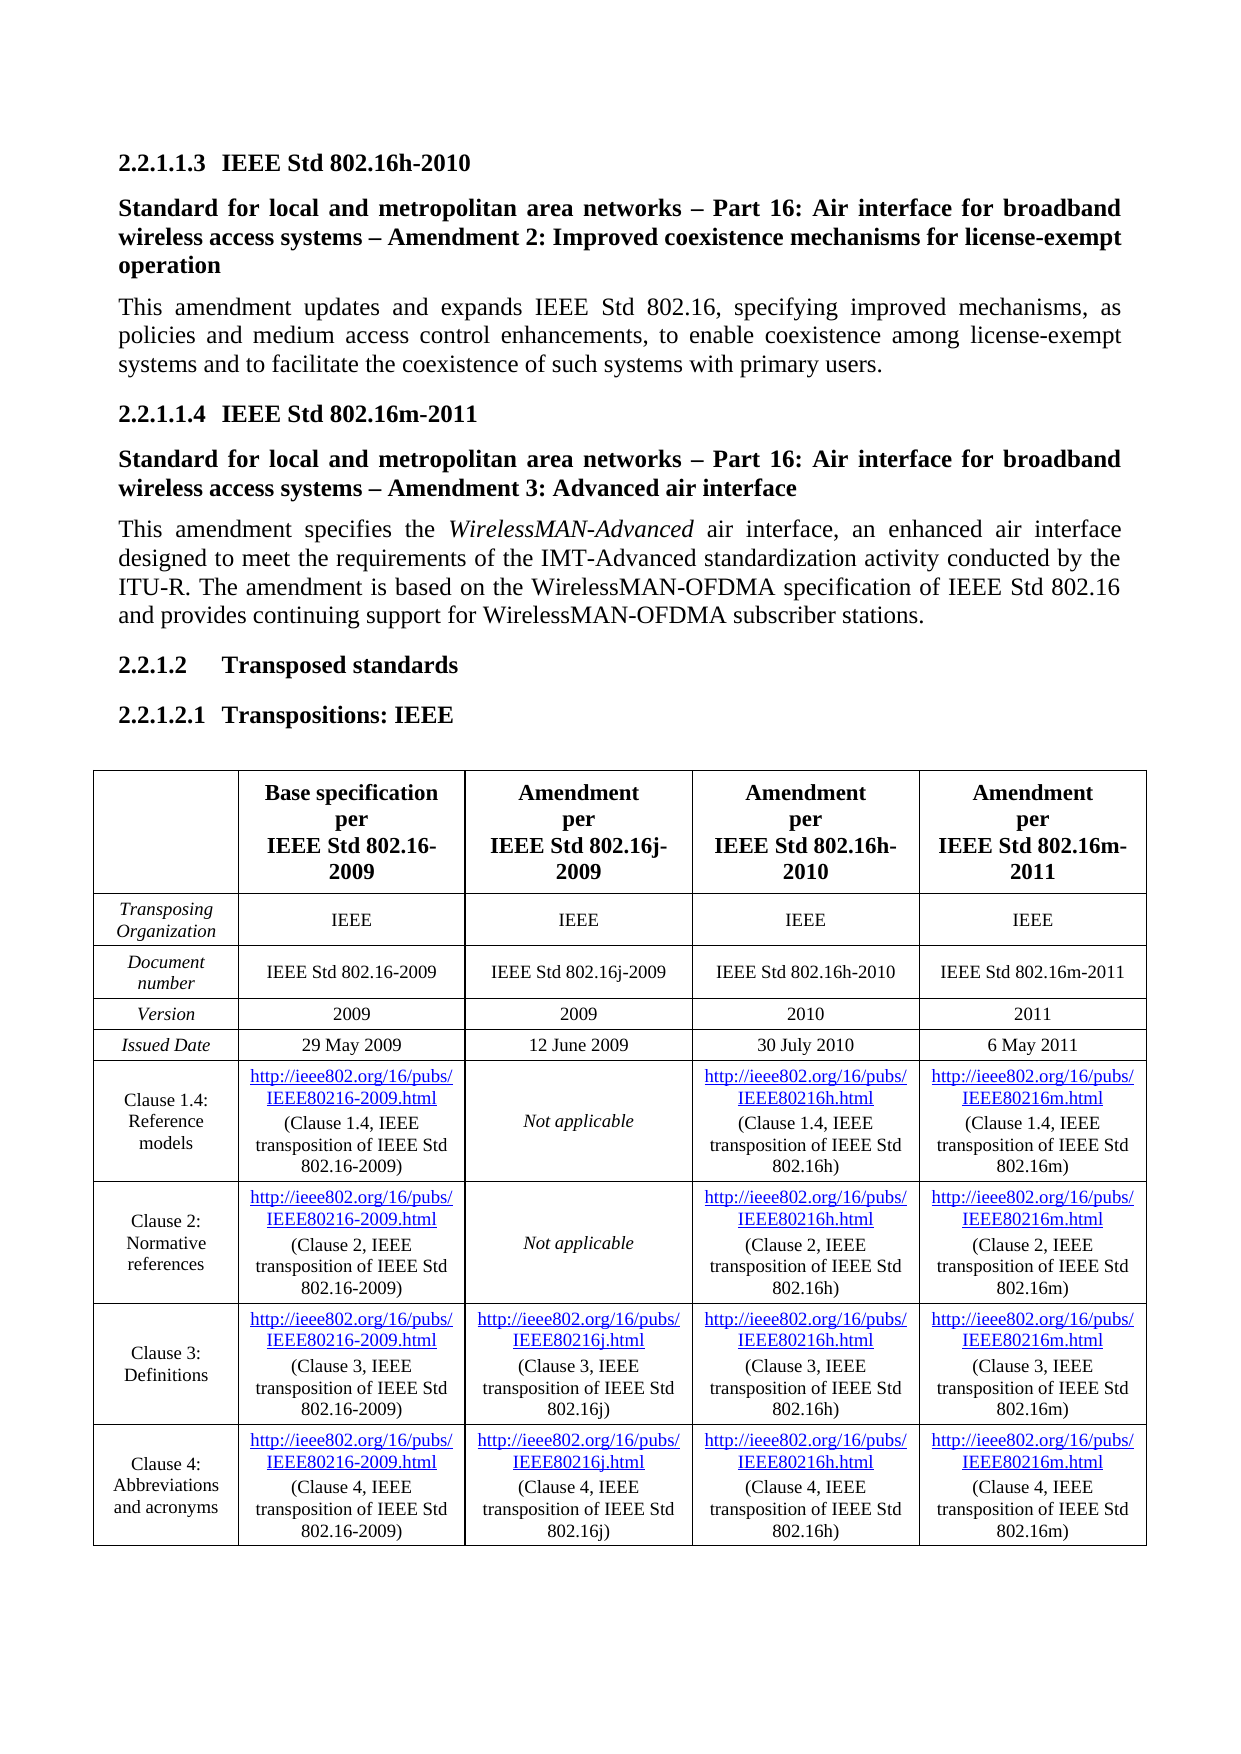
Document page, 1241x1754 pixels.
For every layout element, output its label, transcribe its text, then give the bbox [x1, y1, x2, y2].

subtitle 2.2.1.2.1 Transpositions: IEEE [118, 700, 1122, 728]
table_cell Clause 4: Abbreviations and acronyms [94, 1425, 238, 1545]
table_header Base specification per IEEE Std 802.16-2009 [239, 771, 464, 893]
table_cell Document number [94, 946, 238, 998]
table_cell IEEE [693, 894, 919, 945]
table_cell http://ieee802.org/16/pubs/IEEE80216-2009.html (Clause 3, IEEE transposition of IEEE Std 802.16-2009) [239, 1304, 464, 1424]
subtitle 2.2.1.1.4 IEEE Std 802.16m-2011 [118, 399, 1122, 428]
table_cell http://ieee802.org/16/pubs/IEEE80216h.html (Clause 2, IEEE transposition of IEEE Std 802.16h) [693, 1182, 919, 1302]
table_cell http://ieee802.org/16/pubs/IEEE80216-2009.html (Clause 2, IEEE transposition of IEEE Std 802.16-2009) [239, 1182, 464, 1302]
text This amendment updates and expands IEEE Std 802.16, specifying improved mechanisms, as policies and medium access control enhancements, to enable coexistence among license-exempt systems and to facilitate the coexistence of such systems with primary users. [118, 292, 1122, 378]
table_cell IEEE Std 802.16-2009 [239, 946, 464, 998]
table_cell IEEE Std 802.16m-2011 [920, 946, 1146, 998]
table_cell Not applicable [466, 1061, 692, 1181]
table_cell http://ieee802.org/16/pubs/IEEE80216m.html (Clause 1.4, IEEE transposition of IEEE Std 802.16m) [920, 1061, 1146, 1181]
table_cell http://ieee802.org/16/pubs/IEEE80216h.html (Clause 3, IEEE transposition of IEEE Std 802.16h) [693, 1304, 919, 1424]
table_header Amendment per IEEE Std 802.16m-2011 [920, 771, 1146, 893]
subtitle 2.2.1.1.3 IEEE Std 802.16h-2010 [118, 148, 1122, 176]
subtitle 2.2.1.2 Transposed standards [118, 650, 1122, 679]
table_cell Issued Date [94, 1030, 238, 1060]
table_cell http://ieee802.org/16/pubs/IEEE80216-2009.html (Clause 4, IEEE transposition of IEEE Std 802.16-2009) [239, 1425, 464, 1545]
table_cell http://ieee802.org/16/pubs/IEEE80216h.html (Clause 4, IEEE transposition of IEEE Std 802.16h) [693, 1425, 919, 1545]
table_cell 2009 [239, 999, 464, 1029]
table_cell 12 June 2009 [466, 1030, 692, 1060]
table_cell 30 July 2010 [693, 1030, 919, 1060]
table_cell http://ieee802.org/16/pubs/IEEE80216m.html (Clause 4, IEEE transposition of IEEE Std 802.16m) [920, 1425, 1146, 1545]
table_cell IEEE Std 802.16h-2010 [693, 946, 919, 998]
table_cell http://ieee802.org/16/pubs/IEEE80216j.html (Clause 3, IEEE transposition of IEEE Std 802.16j) [466, 1304, 692, 1424]
table_cell IEEE [239, 894, 464, 945]
table_cell 2011 [920, 999, 1146, 1029]
table_cell Clause 3: Definitions [94, 1304, 238, 1424]
subtitle Standard for local and metropolitan area networks – Part 16: Air interface for broadband wireless access systems – Amendment 2: Improved coexistence mechanisms for license-exempt operation [118, 193, 1122, 279]
table_header Amendment per IEEE Std 802.16h-2010 [693, 771, 919, 893]
table_cell 6 May 2011 [920, 1030, 1146, 1060]
table_cell http://ieee802.org/16/pubs/IEEE80216j.html (Clause 4, IEEE transposition of IEEE Std 802.16j) [466, 1425, 692, 1545]
table_cell 2010 [693, 999, 919, 1029]
text This amendment specifies the WirelessMAN-Advanced air interface, an enhanced air interface designed to meet the requirements of the IMT-Advanced standardization activity conducted by the ITU-R. The amendment is based on the WirelessMAN-OFDMA specification of IEEE Std 802.16 and provides continuing support for WirelessMAN-OFDMA subscriber stations. [118, 514, 1122, 629]
table_cell Transposing Organization [94, 894, 238, 945]
table_cell http://ieee802.org/16/pubs/IEEE80216-2009.html (Clause 1.4, IEEE transposition of IEEE Std 802.16-2009) [239, 1061, 464, 1181]
table_cell IEEE [920, 894, 1146, 945]
table_cell IEEE Std 802.16j-2009 [466, 946, 692, 998]
table_cell Version [94, 999, 238, 1029]
table_cell 29 May 2009 [239, 1030, 464, 1060]
table_cell http://ieee802.org/16/pubs/IEEE80216h.html (Clause 1.4, IEEE transposition of IEEE Std 802.16h) [693, 1061, 919, 1181]
table_cell http://ieee802.org/16/pubs/IEEE80216m.html (Clause 2, IEEE transposition of IEEE Std 802.16m) [920, 1182, 1146, 1302]
table_cell Clause 1.4: Reference models [94, 1061, 238, 1181]
subtitle Standard for local and metropolitan area networks – Part 16: Air interface for broadband wireless access systems – Amendment 3: Advanced air interface [118, 444, 1122, 502]
table_cell IEEE [466, 894, 692, 945]
table_cell Not applicable [466, 1182, 692, 1302]
table_cell http://ieee802.org/16/pubs/IEEE80216m.html (Clause 3, IEEE transposition of IEEE Std 802.16m) [920, 1304, 1146, 1424]
table_cell 2009 [466, 999, 692, 1029]
table_cell Clause 2: Normative references [94, 1182, 238, 1302]
table_header [94, 771, 238, 893]
table_header Amendment per IEEE Std 802.16j-2009 [466, 771, 692, 893]
